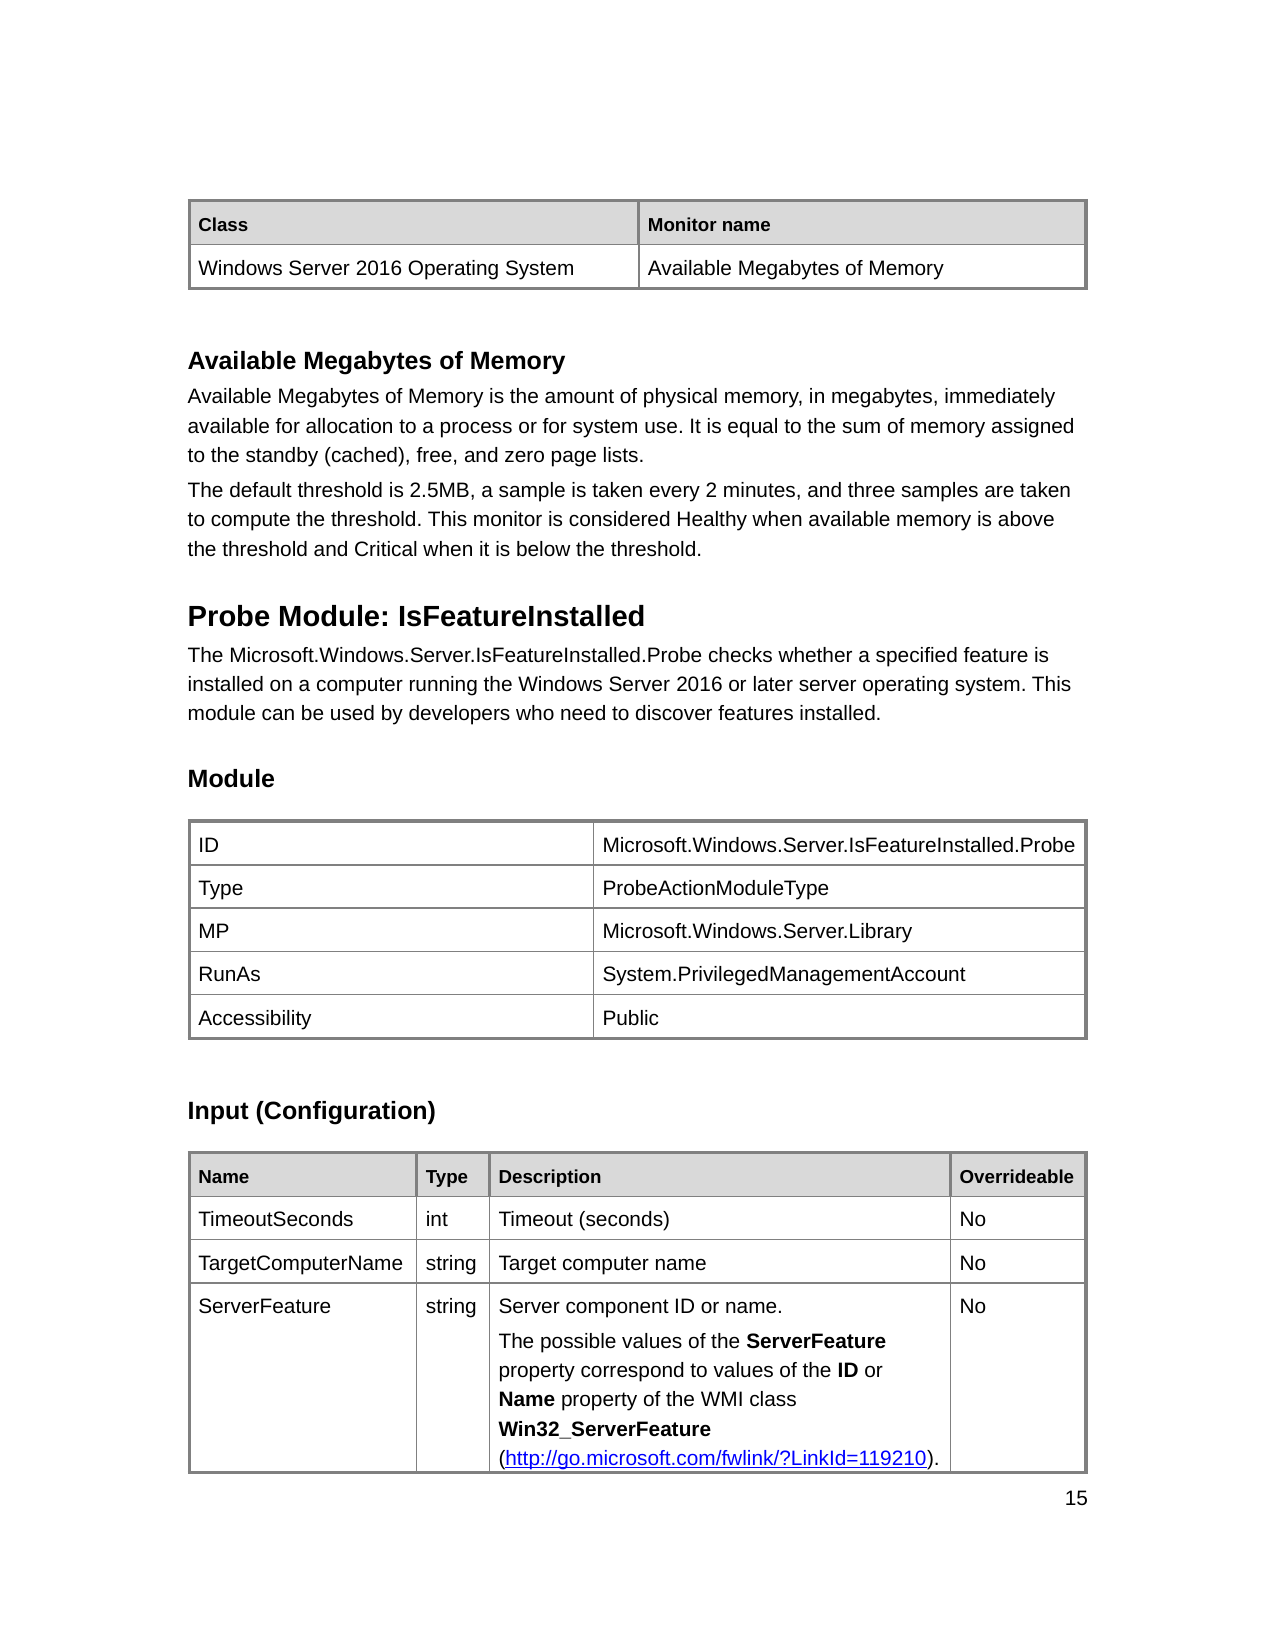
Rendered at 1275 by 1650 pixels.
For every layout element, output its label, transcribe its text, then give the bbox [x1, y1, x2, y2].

text The Microsoft.Windows.Server.IsFeatureInstalled.Probe checks whether a specified feature is installed on a computer running the Windows Server 2016 or later server operating system. This module can be used by developers who need to discover features installed. [187, 639, 1087, 727]
table_header Monitor name [640, 202, 1084, 244]
table_cell ProbeActionModuleType [594, 866, 1084, 907]
text Module [187, 764, 1087, 793]
table_cell int [417, 1197, 489, 1239]
table_cell Public [594, 995, 1084, 1037]
table_header ID [191, 823, 593, 864]
table_cell Timeout (seconds) [490, 1197, 950, 1239]
table_cell ServerFeature [191, 1284, 416, 1471]
table_header Name [191, 1154, 415, 1196]
table_cell Accessibility [191, 995, 593, 1037]
table_header Class [191, 202, 637, 244]
subtitle Probe Module: IsFeatureInstalled [187, 599, 1087, 633]
table_cell No [951, 1240, 1084, 1282]
table_cell No [951, 1284, 1084, 1471]
text Input (Configuration) [187, 1096, 1087, 1124]
table_header Description [491, 1154, 949, 1196]
table_cell TargetComputerName [191, 1240, 416, 1282]
table_cell No [951, 1197, 1084, 1239]
table_cell RunAs [191, 952, 593, 994]
table_cell string [417, 1284, 489, 1471]
table_cell TimeoutSeconds [191, 1197, 416, 1239]
text The default threshold is 2.5MB, a sample is taken every 2 minutes, and three samples are taken to compute the threshold. This monitor is considered Healthy when available memory is above the threshold and Critical when it is below the threshold. [187, 474, 1087, 562]
table_cell Microsoft.Windows.Server.Library [594, 909, 1084, 951]
table_cell MP [191, 909, 593, 951]
table_cell System.PrivilegedManagementAccount [594, 952, 1084, 994]
table_header Type [418, 1154, 488, 1196]
text Available Megabytes of Memory [187, 346, 1087, 374]
table_cell Available Megabytes of Memory [640, 245, 1084, 287]
table_cell Windows Server 2016 Operating System [191, 245, 638, 287]
table_header Overrideable [952, 1154, 1084, 1196]
table_cell Type [191, 866, 593, 907]
table_cell Target computer name [490, 1240, 950, 1282]
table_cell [490, 1284, 950, 1471]
table_header Microsoft.Windows.Server.IsFeatureInstalled.Probe [594, 823, 1084, 864]
text Available Megabytes of Memory is the amount of physical memory, in megabytes, immediately available for allocation to a process or for system use. It is equal to the sum of memory assigned to the standby (cached), free, and zero page lists. [187, 381, 1087, 468]
table_cell string [417, 1240, 489, 1282]
